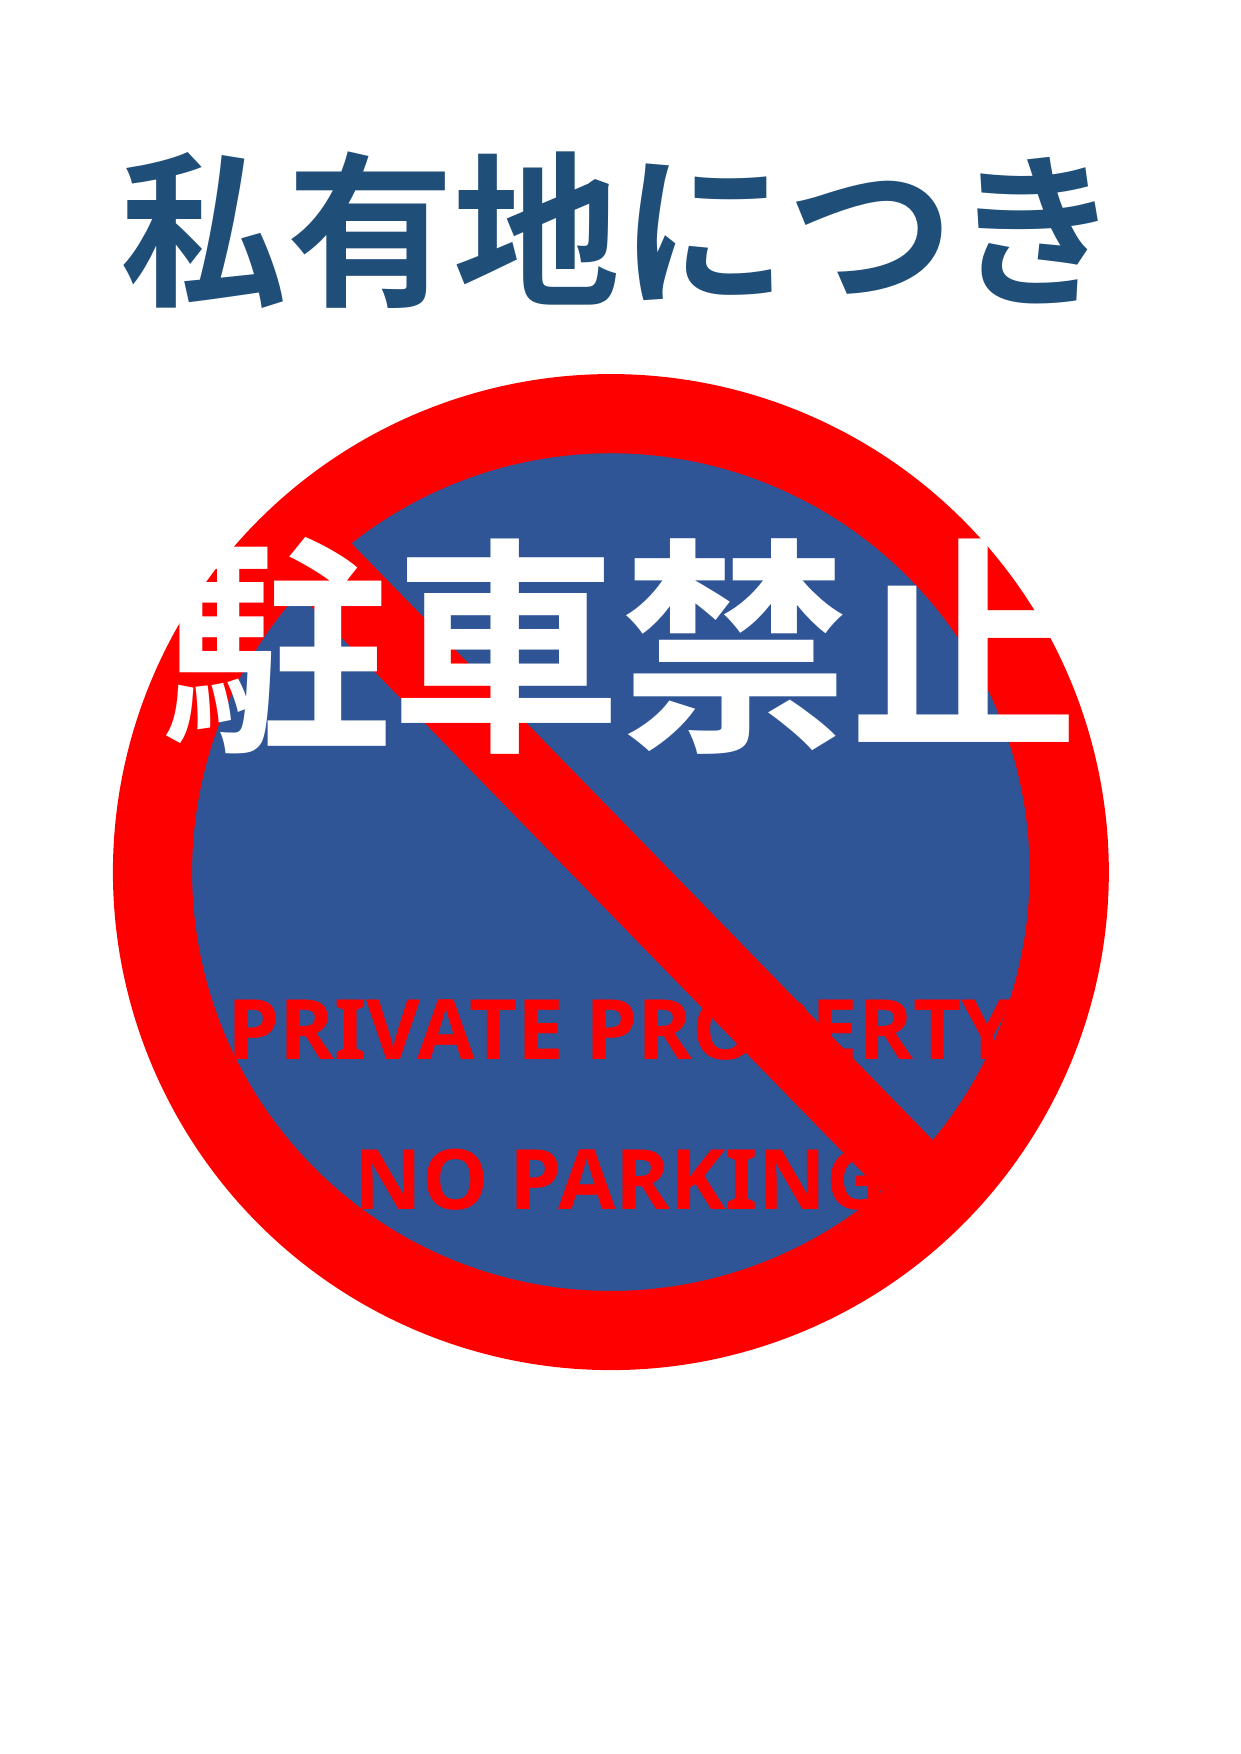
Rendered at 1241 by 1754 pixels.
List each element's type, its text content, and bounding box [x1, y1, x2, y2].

text PRIVATE PROPERTY [75, 952, 1165, 1102]
text NO PARKING [75, 1102, 1165, 1252]
text 私有地につき [75, 89, 1165, 352]
text 駐車禁止 [75, 464, 1165, 802]
